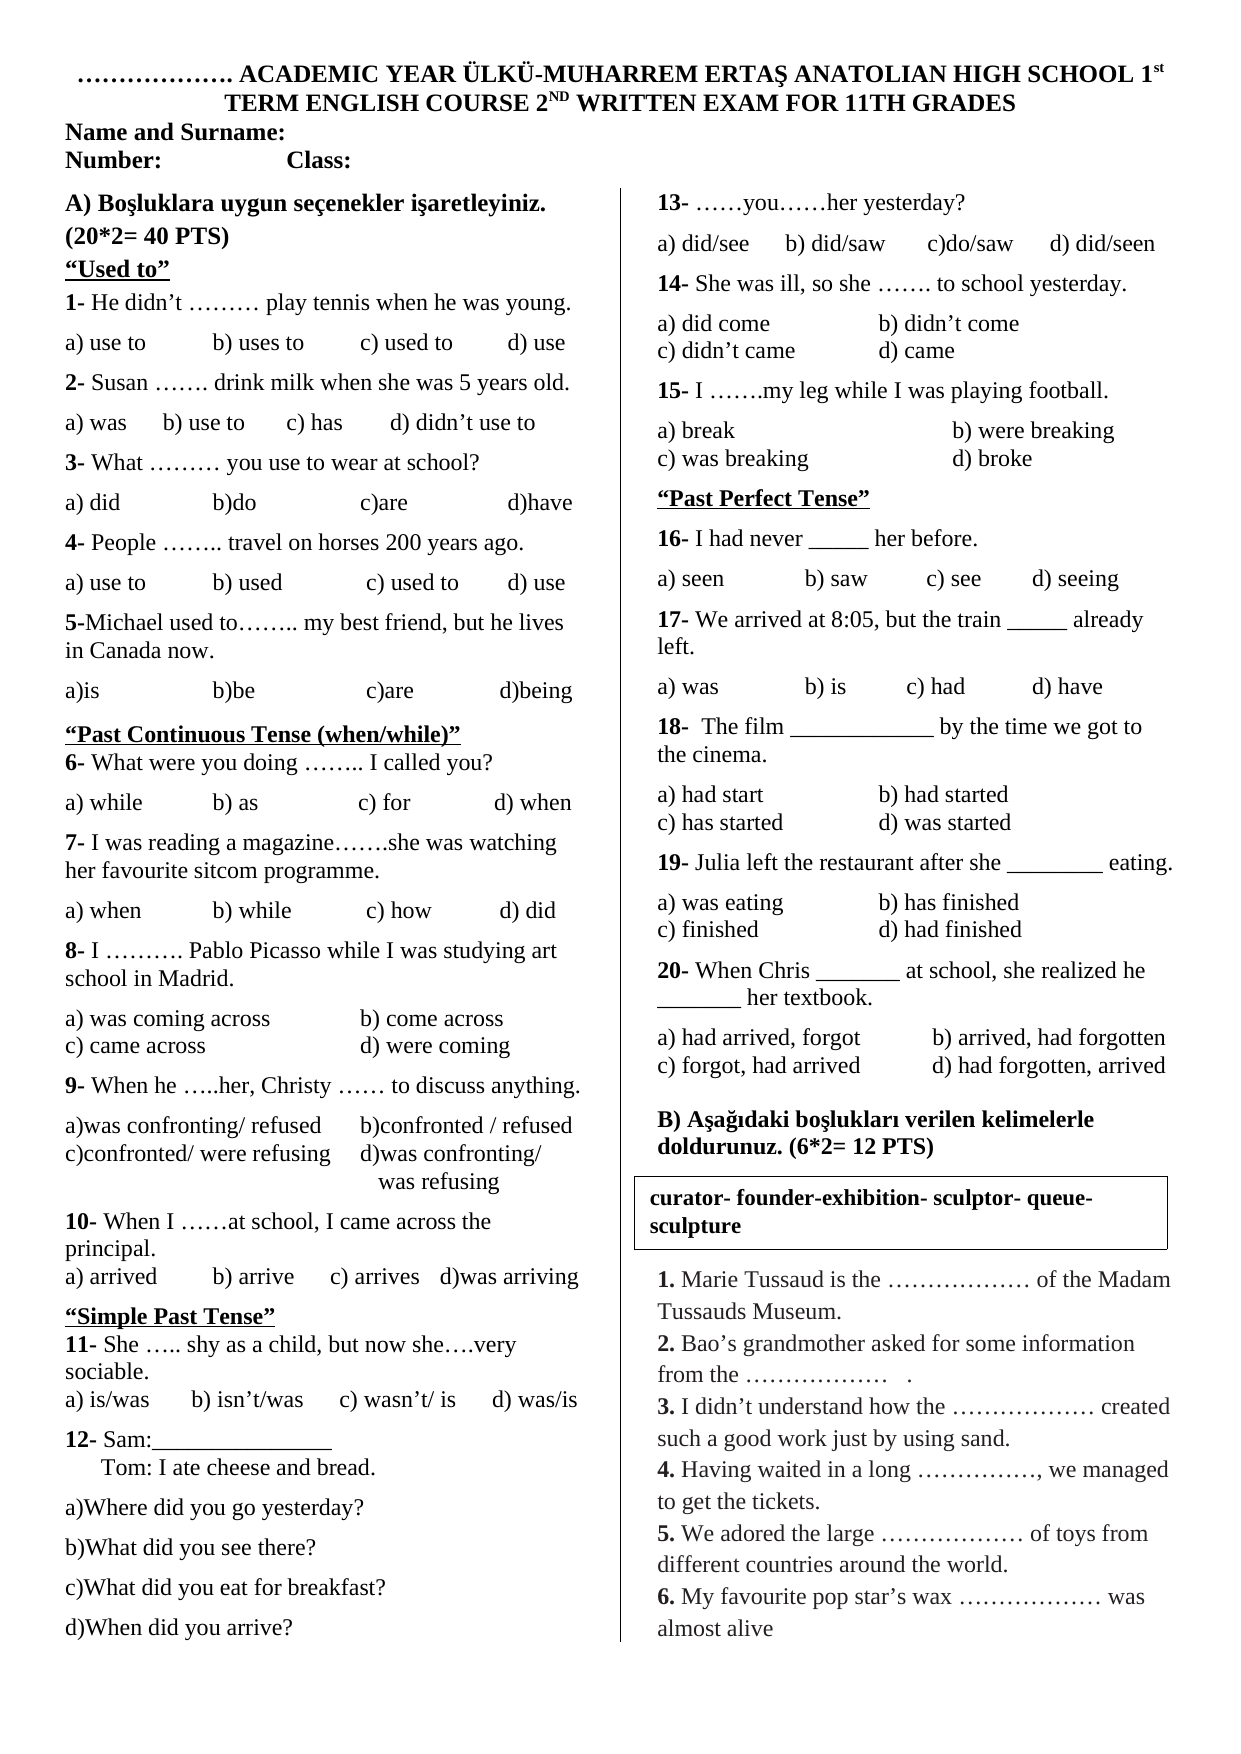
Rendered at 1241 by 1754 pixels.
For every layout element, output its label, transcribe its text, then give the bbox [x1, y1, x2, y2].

text “Past Perfect Tense” [657, 484, 1175, 512]
text c) came across d) were coming [65, 1031, 583, 1059]
text 17- We arrived at 8:05, but the train _____ already left. [657, 604, 1175, 660]
text B) Aşağıdaki boşlukları verilen kelimelerle doldurunuz. (6*2= 12 PTS) [657, 1105, 1175, 1160]
text b)What did you see there? [65, 1533, 583, 1560]
text 11- She ….. shy as a child, but now she….very sociable. [65, 1330, 583, 1385]
text a) had arrived, forgot b) arrived, had forgotten [657, 1023, 1175, 1051]
text 16- I had never _____ her before. [657, 524, 1175, 552]
text 9- When he …..her, Christy …… to discuss anything. [65, 1071, 583, 1099]
text a) was b) is c) had d) have [657, 672, 1175, 700]
text a) use to b) used c) used to d) use [65, 568, 583, 596]
text a) when b) while c) how d) did [65, 896, 583, 923]
text c) didn’t came d) came [657, 336, 1175, 364]
text A) Boşluklara uygun seçenekler işaretleyiniz. (20*2= 40 PTS) [65, 188, 583, 250]
text a) did/see b) did/saw c)do/saw d) did/seen [657, 228, 1175, 256]
text a) had start b) had started [657, 780, 1175, 808]
text “Past Continuous Tense (when/while)” [65, 720, 583, 748]
text 14- She was ill, so she ……. to school yesterday. [657, 269, 1175, 296]
text c)What did you eat for breakfast? [65, 1573, 583, 1601]
text c) finished d) had finished [657, 916, 1175, 943]
text a) break b) were breaking [657, 417, 1175, 444]
text 13- ……you……her yesterday? [657, 188, 1175, 216]
text a) while b) as c) for d) when [65, 788, 583, 816]
text 1. Marie Tussaud is the ……………… of the Madam Tussauds Museum. 2. Bao’s grandmother asked for some information from the ……………… . 3. I didn’t understand how the ……………… created such a good work just by using sand. 4. Having waited in a long ……………, we managed to get the tickets. 5. We adored the large ……………… of toys from different countries around the world. 6. My favourite pop star’s wax ……………… was almost alive [657, 1265, 1175, 1641]
text Tom: I ate cheese and bread. [65, 1453, 583, 1480]
text 1- He didn’t ……… play tennis when he was young. [65, 287, 583, 315]
text 15- I …….my leg while I was playing football. [657, 376, 1175, 404]
text 7- I was reading a magazine…….she was watching her favourite sitcom programme. [65, 828, 583, 883]
text 2- Susan ……. drink milk when she was 5 years old. [65, 368, 583, 395]
text 20- When Chris _______ at school, she realized he _______ her textbook. [657, 956, 1175, 1011]
text 19- Julia left the restaurant after she ________ eating. [657, 848, 1175, 875]
text a) did b)do c)are d)have [65, 488, 583, 516]
text 8- I ………. Pablo Picasso while I was studying art school in Madrid. [65, 936, 583, 991]
text “Used to” [65, 254, 583, 283]
text a) did come b) didn’t come [657, 309, 1175, 336]
text a) use to b) uses to c) used to d) use [65, 328, 583, 355]
text c) forgot, had arrived d) had forgotten, arrived [657, 1051, 1175, 1078]
text 12- Sam:_______________ [65, 1425, 583, 1453]
text c) was breaking d) broke [657, 444, 1175, 472]
text a) seen b) saw c) see d) seeing [657, 564, 1175, 592]
text Name and Surname: [65, 117, 1175, 145]
text a) arrived b) arrive c) arrives d)was arriving [65, 1262, 583, 1289]
text 4- People …….. travel on horses 200 years ago. [65, 528, 583, 556]
text 5-Michael used to…….. my best friend, but he lives in Canada now. [65, 608, 583, 663]
text c) has started d) was started [657, 808, 1175, 835]
text a)is b)be c)are d)being [65, 676, 583, 704]
text a) was b) use to c) has d) didn’t use to [65, 408, 583, 435]
text 18- The film ____________ by the time we got to the cinema. [657, 712, 1175, 768]
text Number: Class: [65, 145, 1175, 174]
text a) was coming across b) come across [65, 1004, 583, 1031]
text 10- When I ……at school, I came across the principal. [65, 1207, 583, 1262]
text 3- What ……… you use to wear at school? [65, 448, 583, 476]
text d)When did you arrive? [65, 1613, 583, 1641]
text a) is/was b) isn’t/was c) wasn’t/ is d) was/is [65, 1385, 583, 1412]
text a)Where did you go yesterday? [65, 1493, 583, 1520]
text a) was eating b) has finished [657, 888, 1175, 916]
text a)was confronting/ refused b)confronted / refused c)confronted/ were refusing d)was confronting/ was refusing [65, 1111, 583, 1194]
text 6- What were you doing …….. I called you? [65, 748, 583, 776]
text ………………. ACADEMIC YEAR ÜLKÜ-MUHARREM ERTAŞ ANATOLIAN HIGH SCHOOL 1st TERM ENGLISH COURSE 2ND WRITTEN EXAM FOR 11TH GRADES [65, 59, 1175, 117]
text “Simple Past Tense” [65, 1302, 583, 1330]
